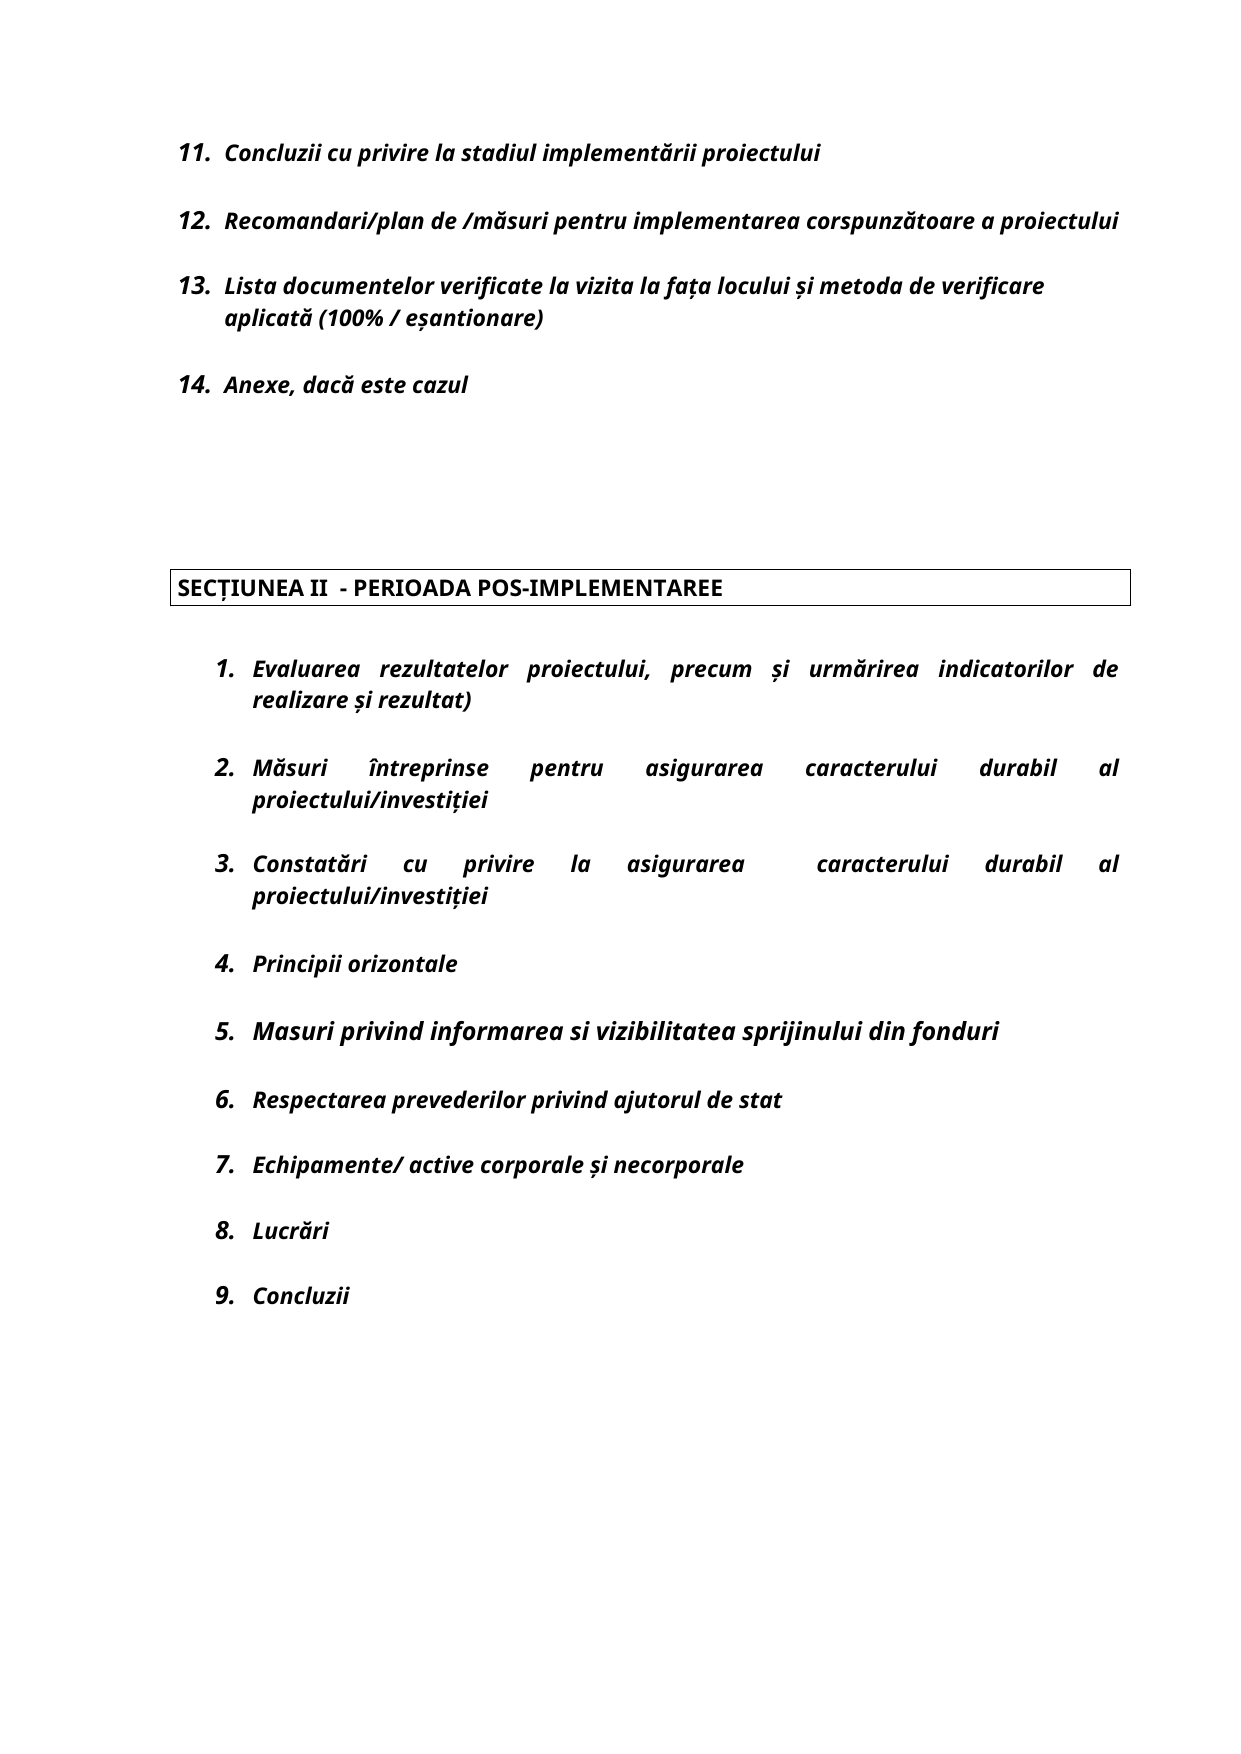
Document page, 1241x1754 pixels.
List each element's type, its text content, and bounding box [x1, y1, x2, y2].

list Lucrări [215, 1212, 1122, 1246]
list Lista documentelor verificate la vizita la fața locului și metoda de verificare aplicată (100% / eșantionare) [177, 268, 1122, 333]
list Evaluarea rezultatelor proiectului, precum și urmărirea indicatorilor de realizare și rezultat) [215, 650, 1122, 716]
list Echipamente/ active corporale și necorporale [215, 1147, 1122, 1181]
list Principii orizontale [215, 946, 1122, 979]
list Masuri privind informarea si vizibilitatea sprijinului din fonduri [215, 1014, 1122, 1048]
list Constatări cu privire la asigurarea caracterului durabil al proiectului/investiției [215, 846, 1122, 911]
list Respectarea prevederilor privind ajutorul de stat [215, 1082, 1122, 1116]
list Măsuri întreprinse pentru asigurarea caracterului durabil al proiectului/investiției [215, 749, 1122, 815]
list Anexe, dacă este cazul [177, 367, 1122, 401]
list Concluzii [215, 1278, 1122, 1312]
list Concluzii cu privire la stadiul implementării proiectului [177, 134, 1122, 168]
text SECȚIUNEA II - PERIOADA POS-IMPLEMENTAREE [171, 570, 1130, 605]
list Recomandari/plan de /măsuri pentru implementarea corspunzătoare a proiectului [177, 202, 1122, 236]
